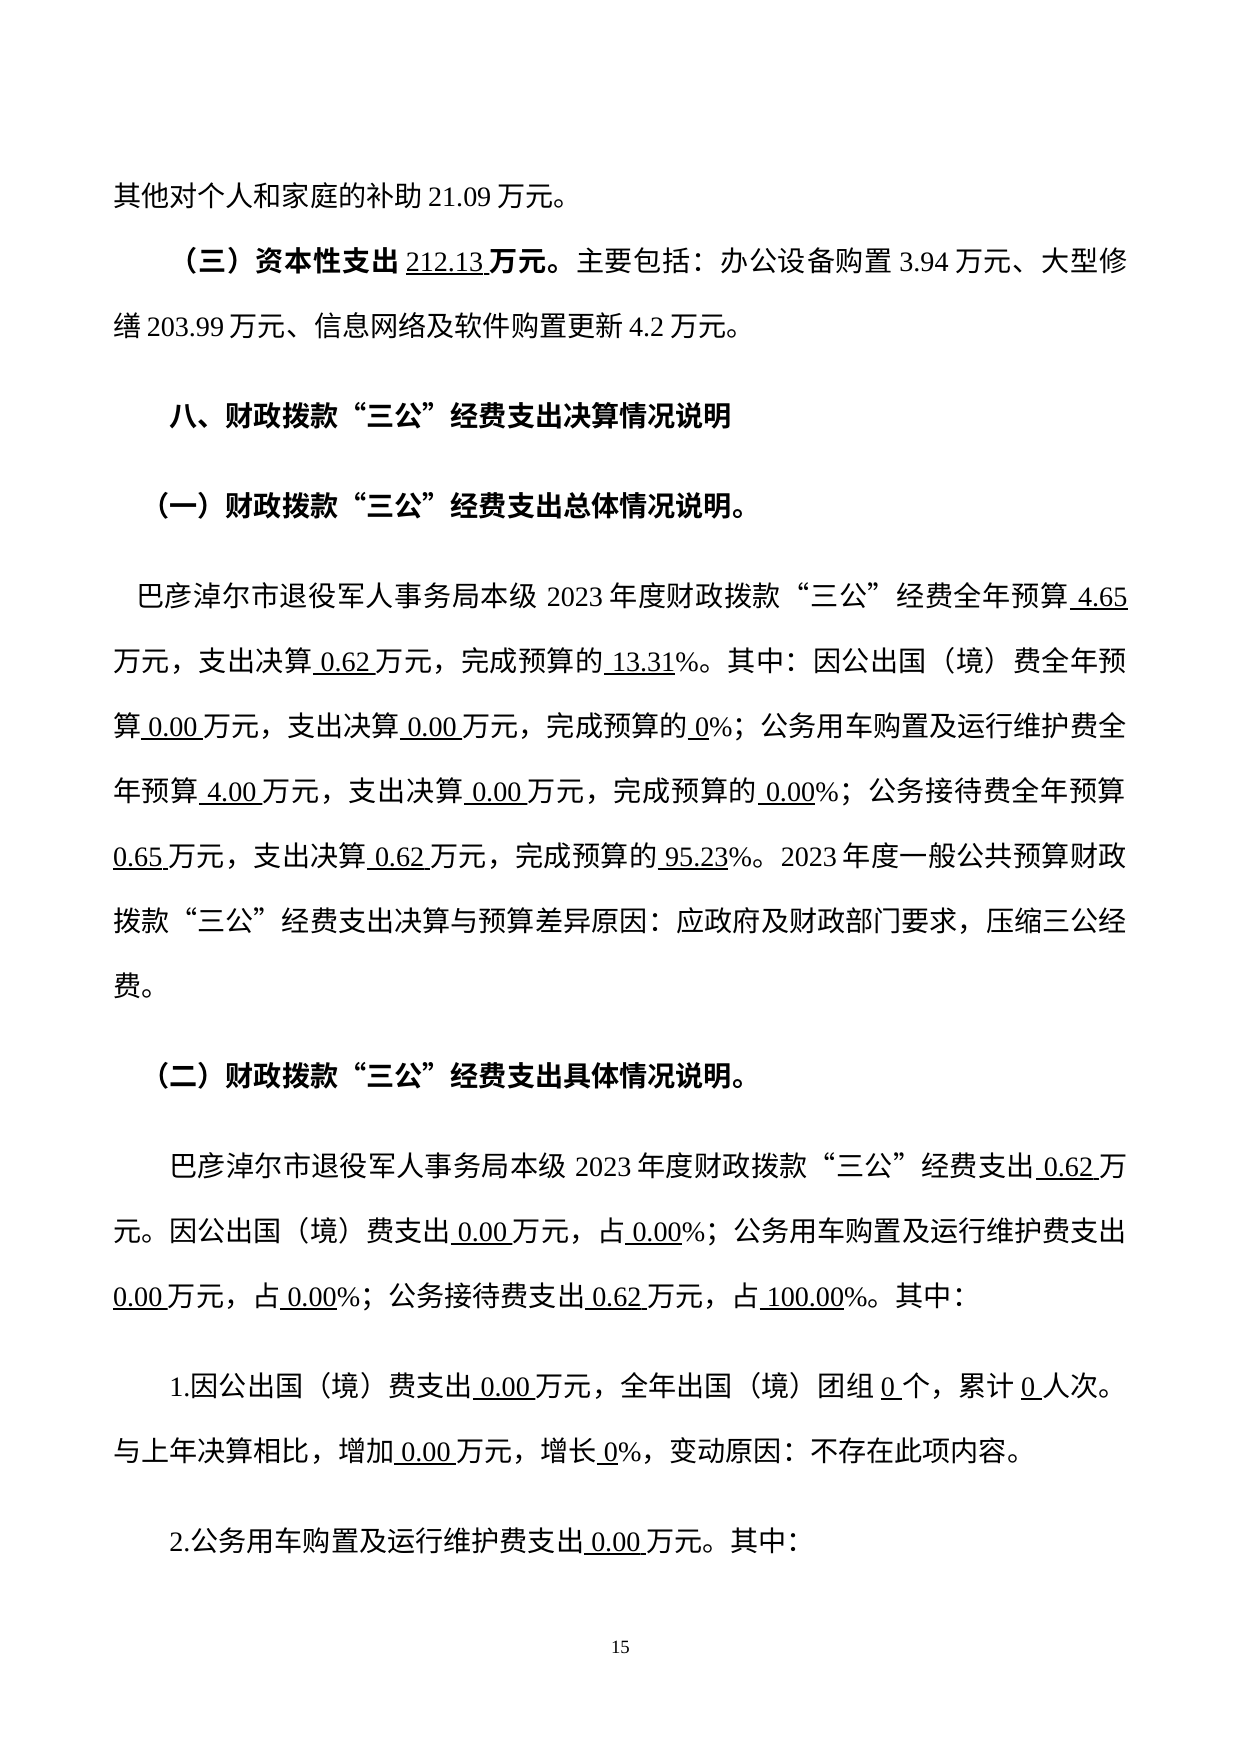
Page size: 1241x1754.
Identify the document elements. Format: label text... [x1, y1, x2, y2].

text 2.公务用车购置及运行维护费支出 0.00万元。其中： [113, 1507, 1127, 1572]
text 巴彦淖尔市退役军人事务局本级 2023年度财政拨款“三公”经费全年预算 4.65万元，支出决算 0.62万元，完成预算的 13.31%。其中：因公出国（境）费全年预算 0.00万元，支出决算 0.00万元，完成预算的 0%；公务用车购置及运行维护费全年预算 4.00万元，支出决算 0.00万元，完成预算的 0.00%；公务接待费全年预算 0.65万元，支出决算 0.62万元，完成预算的 95.23%。2023年度一般公共预算财政拨款“三公”经费支出决算与预算差异原因：应政府及财政部门要求，压缩三公经费。 [113, 562, 1127, 1017]
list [113, 162, 1127, 227]
text （二）财政拨款“三公”经费支出具体情况说明。 [113, 1042, 1127, 1107]
text （一）财政拨款“三公”经费支出总体情况说明。 [113, 472, 1127, 537]
text 1.因公出国（境）费支出 0.00万元，全年出国（境）团组0 个，累计0 人次。与上年决算相比，增加 0.00万元，增长 0%，变动原因：不存在此项内容。 [113, 1352, 1127, 1482]
text 八、财政拨款“三公”经费支出决算情况说明 [113, 382, 1127, 447]
text 巴彦淖尔市退役军人事务局本级 2023年度财政拨款“三公”经费支出 0.62万元。因公出国（境）费支出 0.00万元，占 0.00%；公务用车购置及运行维护费支出 0.00万元，占 0.00%；公务接待费支出 0.62万元，占 100.00%。其中： [113, 1132, 1127, 1327]
text （三）资本性支出212.13万元。主要包括：办公设备购置3.94万元、大型修缮203.99万元、信息网络及软件购置更新4.2万元。 [113, 227, 1127, 357]
